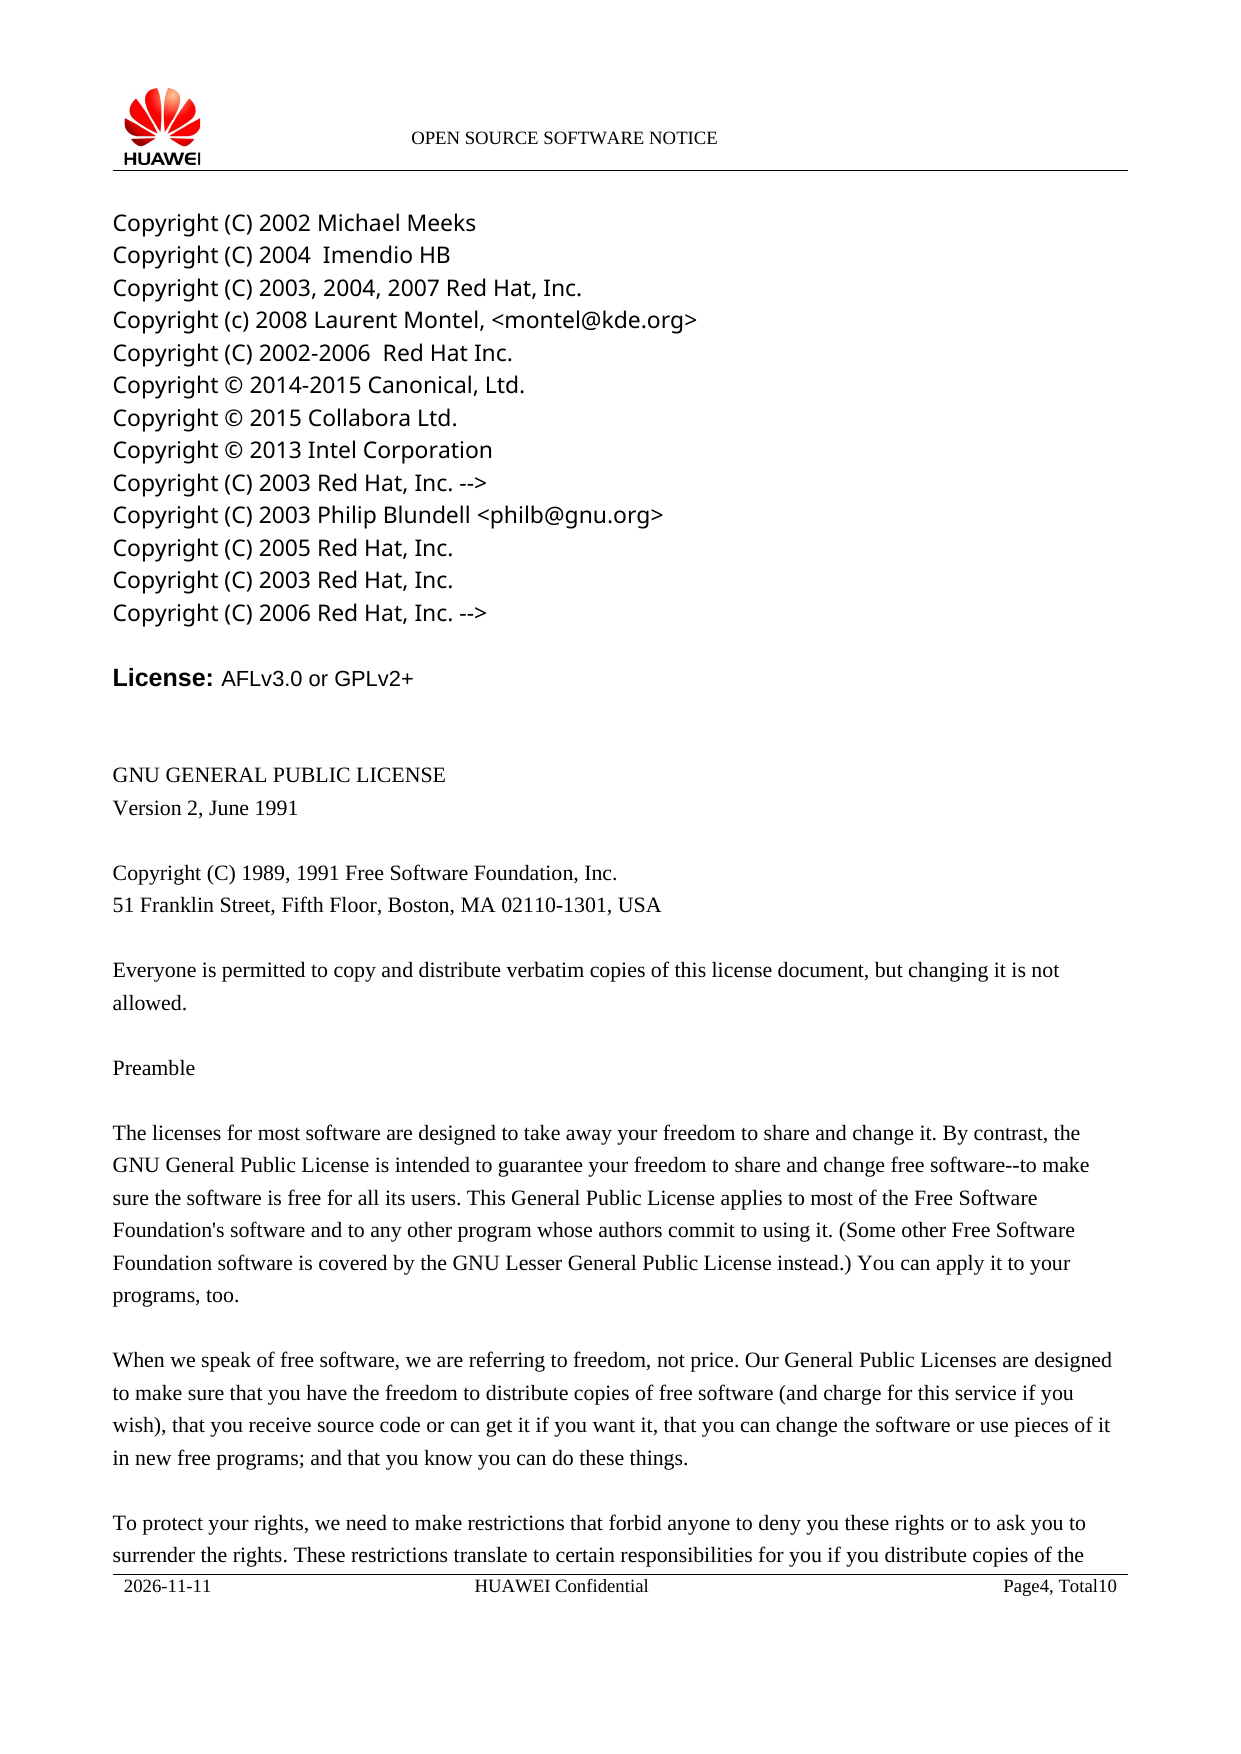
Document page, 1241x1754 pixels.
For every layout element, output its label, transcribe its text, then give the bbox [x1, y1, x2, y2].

text License: AFLv3.0 or GPLv2+ [112, 661, 1128, 694]
picture [124, 88, 201, 165]
